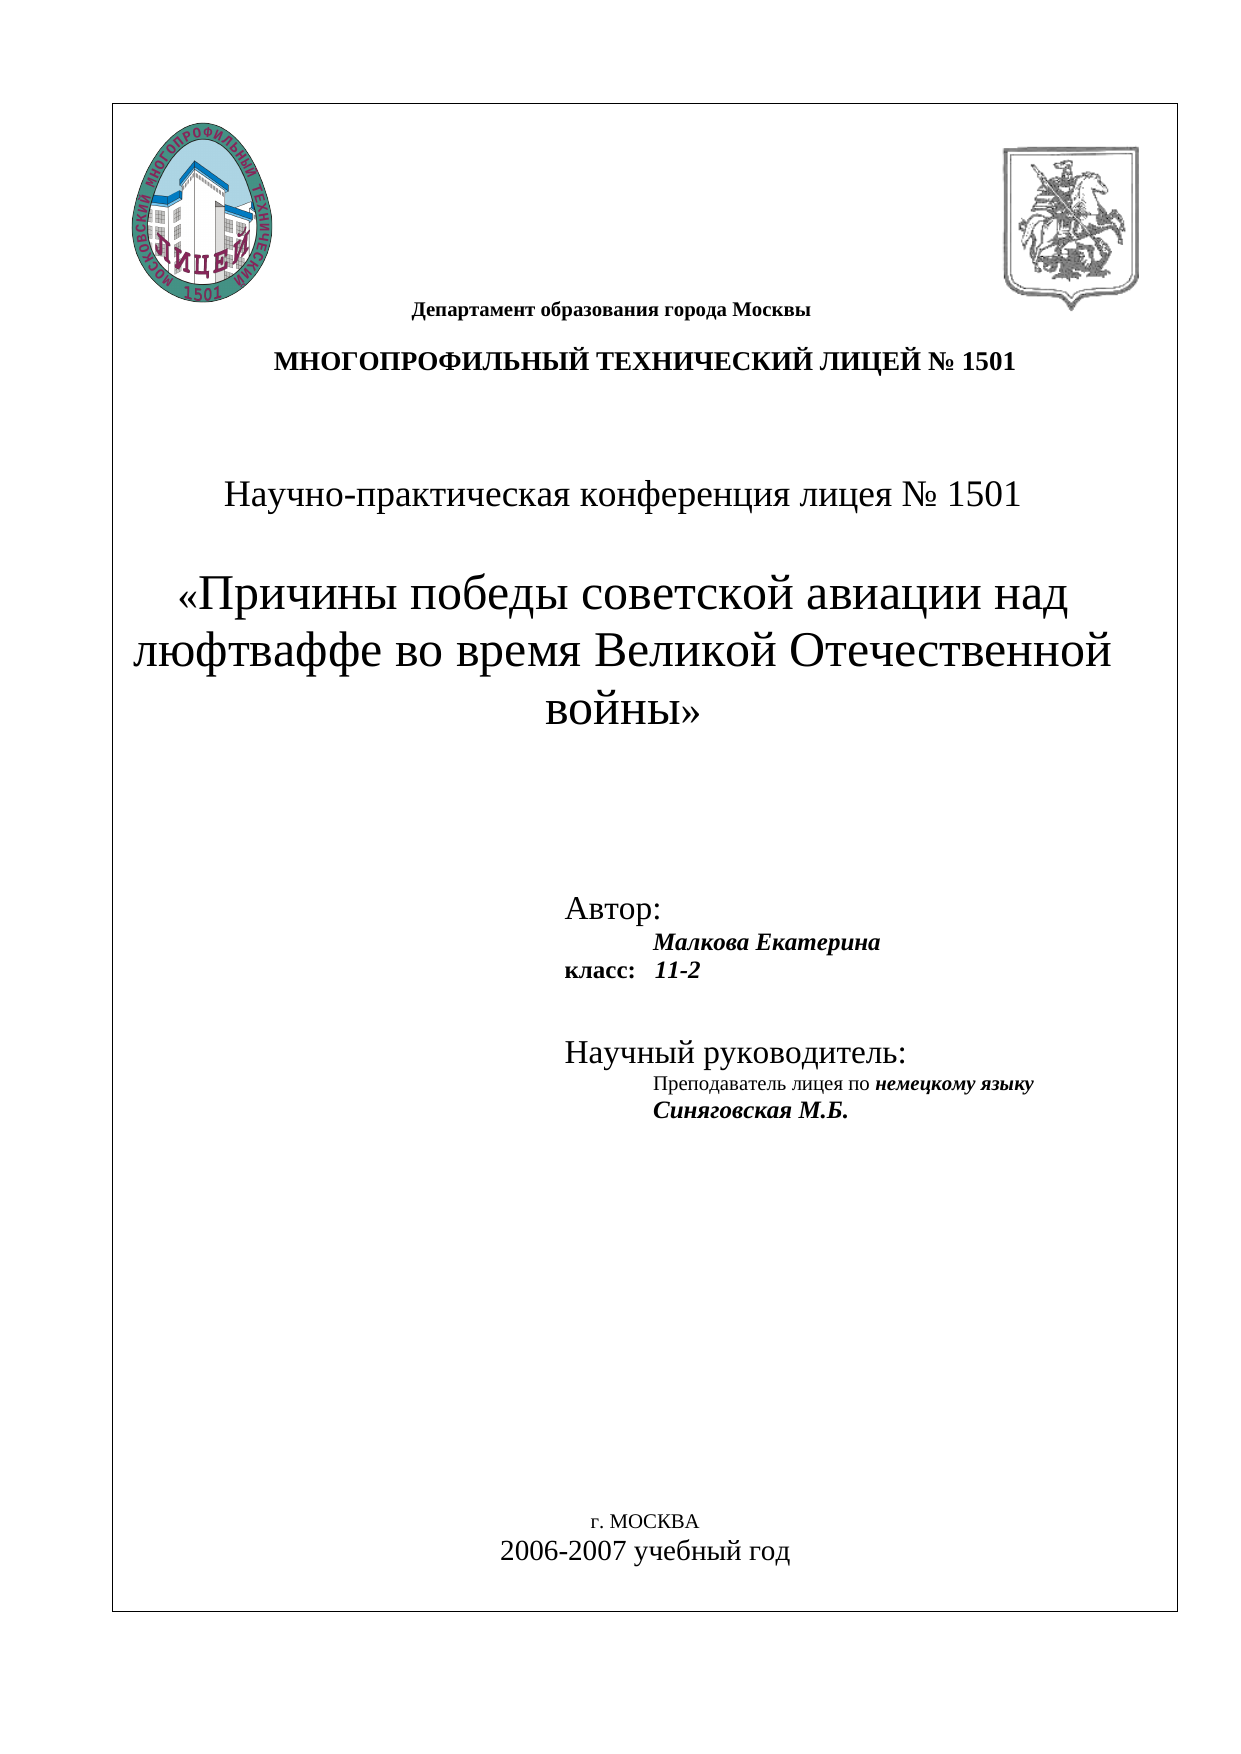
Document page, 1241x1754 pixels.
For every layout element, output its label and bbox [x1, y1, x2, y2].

picture [993, 136, 1150, 316]
